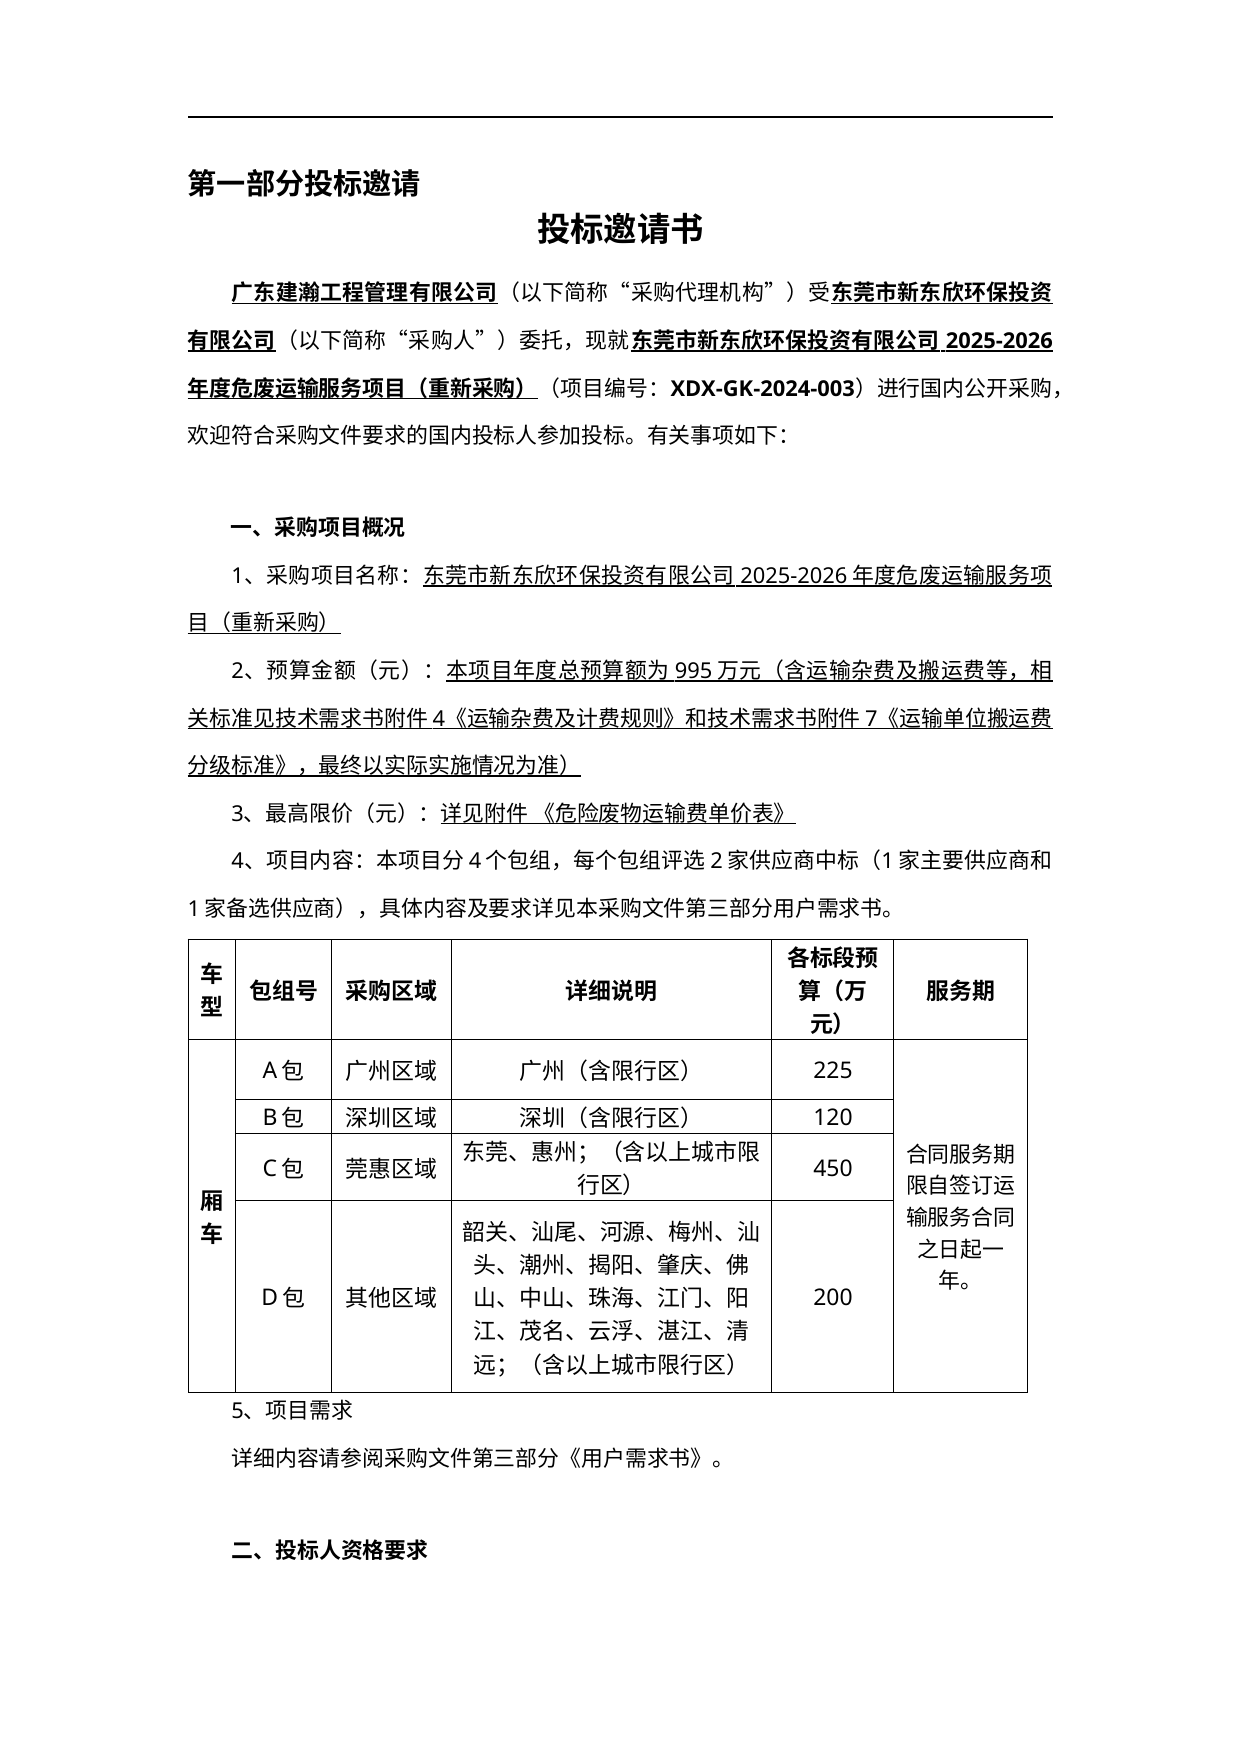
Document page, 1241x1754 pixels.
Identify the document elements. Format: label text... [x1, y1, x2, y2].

text 3、最高限价（元）：详见附件 《危险废物运输费单价表》 [187, 796, 1053, 827]
table_cell 厢车 [189, 1040, 235, 1392]
text 5、项目需求 [187, 1393, 1053, 1425]
table_cell B包 [236, 1100, 331, 1133]
subtitle 投标邀请书 [187, 203, 1053, 251]
table_header 车型 [189, 940, 235, 1039]
table_cell 120 [772, 1100, 893, 1133]
table_header 各标段预算（万元） [772, 940, 893, 1039]
table_cell C包 [236, 1134, 331, 1200]
table_cell 莞惠区域 [332, 1134, 451, 1200]
text 详细内容请参阅采购文件第三部分《用户需求书》。 [187, 1441, 1053, 1472]
table_cell 广州区域 [332, 1040, 451, 1098]
text 1、采购项目名称：东莞市新东欣环保投资有限公司2025-2026年度危废运输服务项目（重新采购） [187, 558, 1053, 637]
table_cell 450 [772, 1134, 893, 1200]
table_cell 东莞、惠州；（含以上城市限行区） [452, 1134, 771, 1200]
table_cell 深圳（含限行区） [452, 1100, 771, 1133]
table_header 服务期 [894, 940, 1027, 1039]
table_cell 其他区域 [332, 1201, 451, 1392]
table_cell 200 [772, 1201, 893, 1392]
table_cell 合同服务期限自签订运输服务合同之日起一年。 [894, 1040, 1027, 1392]
text 4、项目内容：本项目分4个包组，每个包组评选2家供应商中标（1家主要供应商和1家备选供应商），具体内容及要求详见本采购文件第三部分用户需求书。 [187, 843, 1053, 923]
table_cell 225 [772, 1040, 893, 1098]
table_cell A包 [236, 1040, 331, 1098]
text 2、预算金额（元）：本项目年度总预算额为995万元（含运输杂费及搬运费等，相关标准见技术需求书附件4《运输杂费及计费规则》和技术需求书附件7《运输单位搬运费分级标准》，最终以实际实施情况为准） [187, 729, 1053, 780]
table_header 包组号 [236, 940, 331, 1039]
table_cell 韶关、汕尾、河源、梅州、汕头、潮州、揭阳、肇庆、佛山、中山、珠海、江门、阳江、茂名、云浮、湛江、清远；（含以上城市限行区） [452, 1201, 771, 1392]
table_cell 深圳区域 [332, 1100, 451, 1133]
table_header 详细说明 [452, 940, 771, 1039]
text 一、采购项目概况 [187, 510, 1053, 542]
table_cell D包 [236, 1201, 331, 1392]
text 广东建瀚工程管理有限公司（以下简称“采购代理机构”）受东莞市新东欣环保投资有限公司（以下简称“采购人”）委托，现就东莞市新东欣环保投资有限公司2025-2026年度危废运输服务项目（重新采购）（项目编号：XDX-GK-2024-003）进行国内公开采购，欢迎符合采购文件要求的国内投标人参加投标。有关事项如下： [187, 275, 1053, 450]
table_cell 广州（含限行区） [452, 1040, 771, 1098]
table_header 采购区域 [332, 940, 451, 1039]
text 2、预算金额（元）：本项目年度总预算额为995万元（含运输杂费及搬运费等，相关标准见技术需求书附件4《运输杂费及计费规则》和技术需求书附件7《运输单位搬运费分级标准》，最终以实际实施情况为准） [187, 653, 1053, 728]
text 二、投标人资格要求 [187, 1533, 1053, 1564]
subtitle 第一部分投标邀请 [187, 161, 1053, 203]
